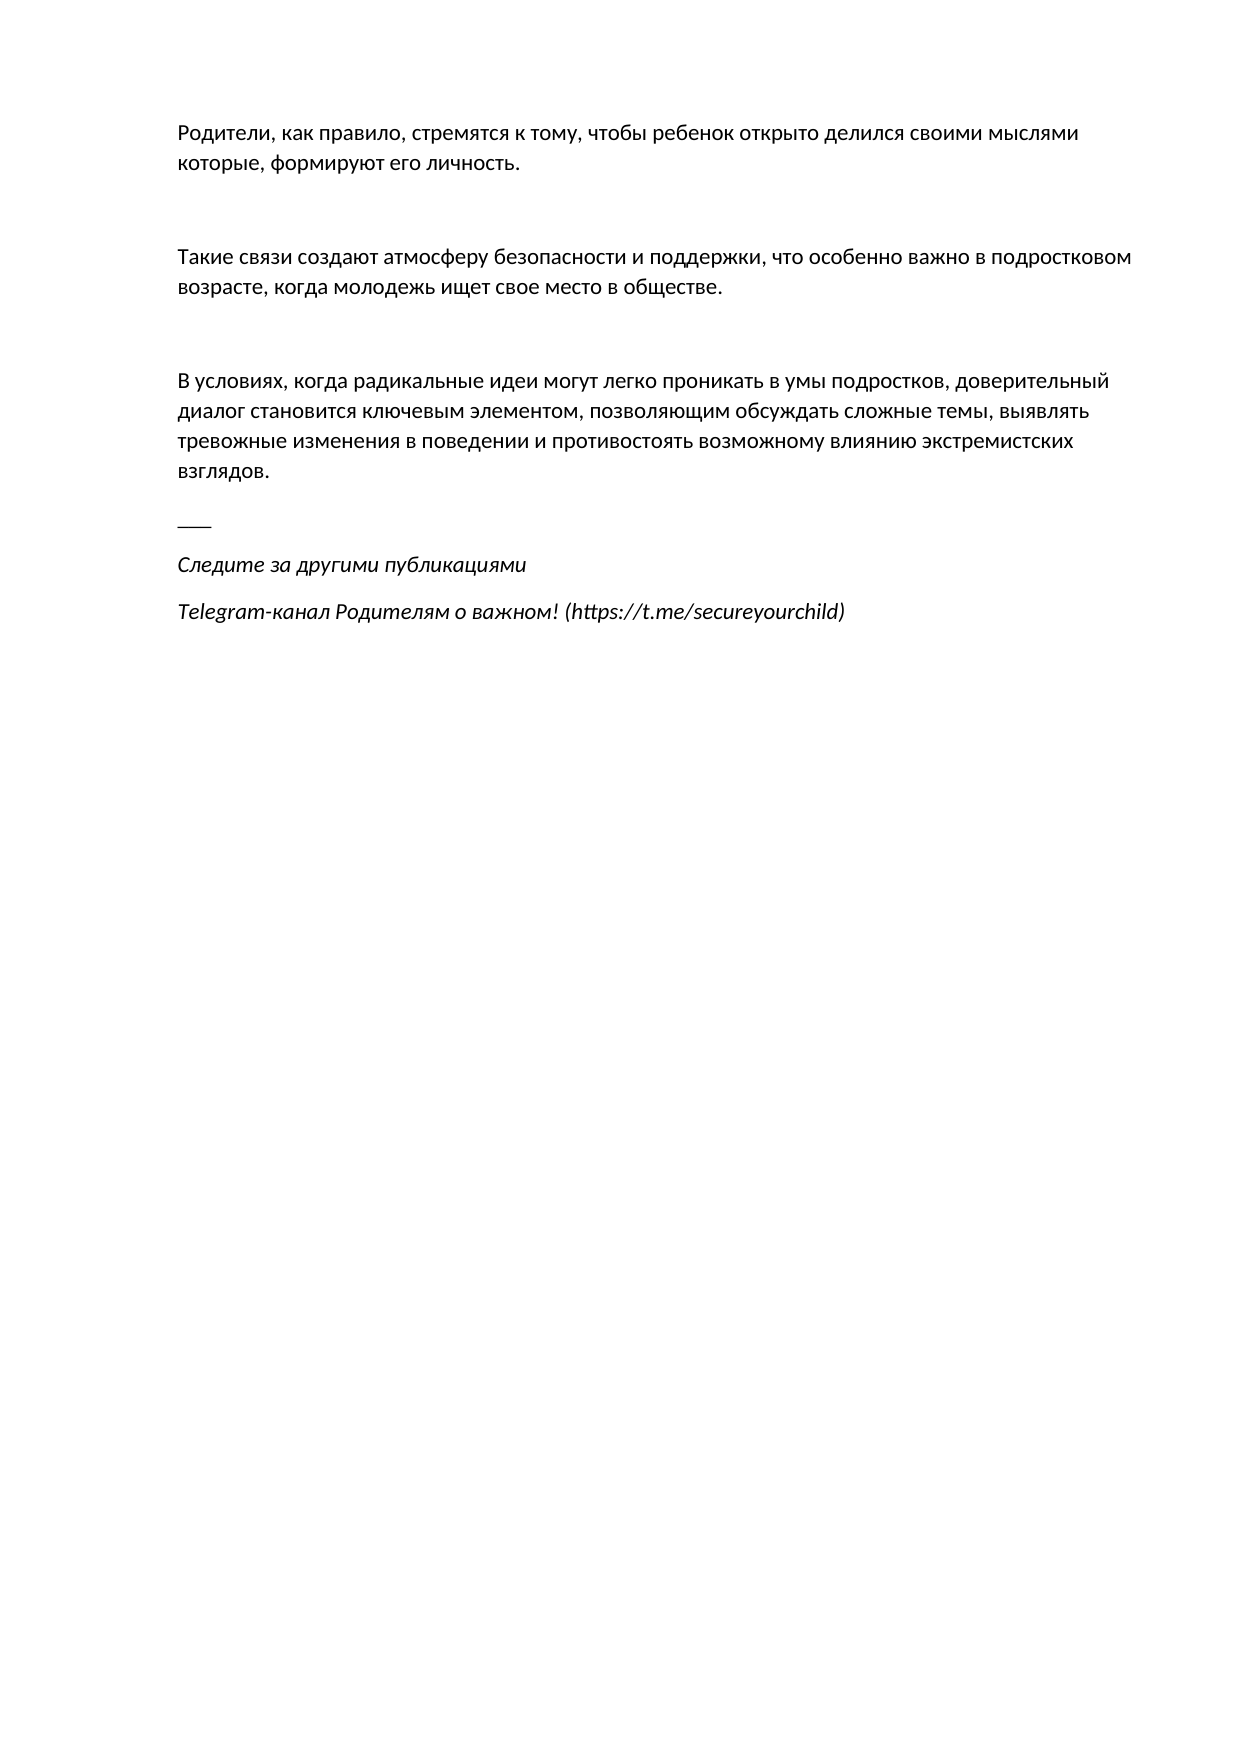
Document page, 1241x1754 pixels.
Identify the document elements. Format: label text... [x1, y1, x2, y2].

text Родители, как правило, стремятся к тому, чтобы ребенок открыто делился своими мыслями которые, формируют его личность. [177, 118, 1152, 176]
text Telegram-канал Родителям о важном! (https://t.me/secureyourchild) [177, 597, 1152, 625]
text В условиях, когда радикальные идеи могут легко проникать в умы подростков, доверительный диалог становится ключевым элементом, позволяющим обсуждать сложные темы, выявлять тревожные изменения в поведении и противостоять возможному влиянию экстремистских взглядов. [177, 366, 1152, 485]
text Следите за другими публикациями [177, 550, 1152, 578]
text Такие связи создают атмосферу безопасности и поддержки, что особенно важно в подростковом возрасте, когда молодежь ищет свое место в обществе. [177, 242, 1152, 300]
text ___ [177, 503, 1152, 532]
